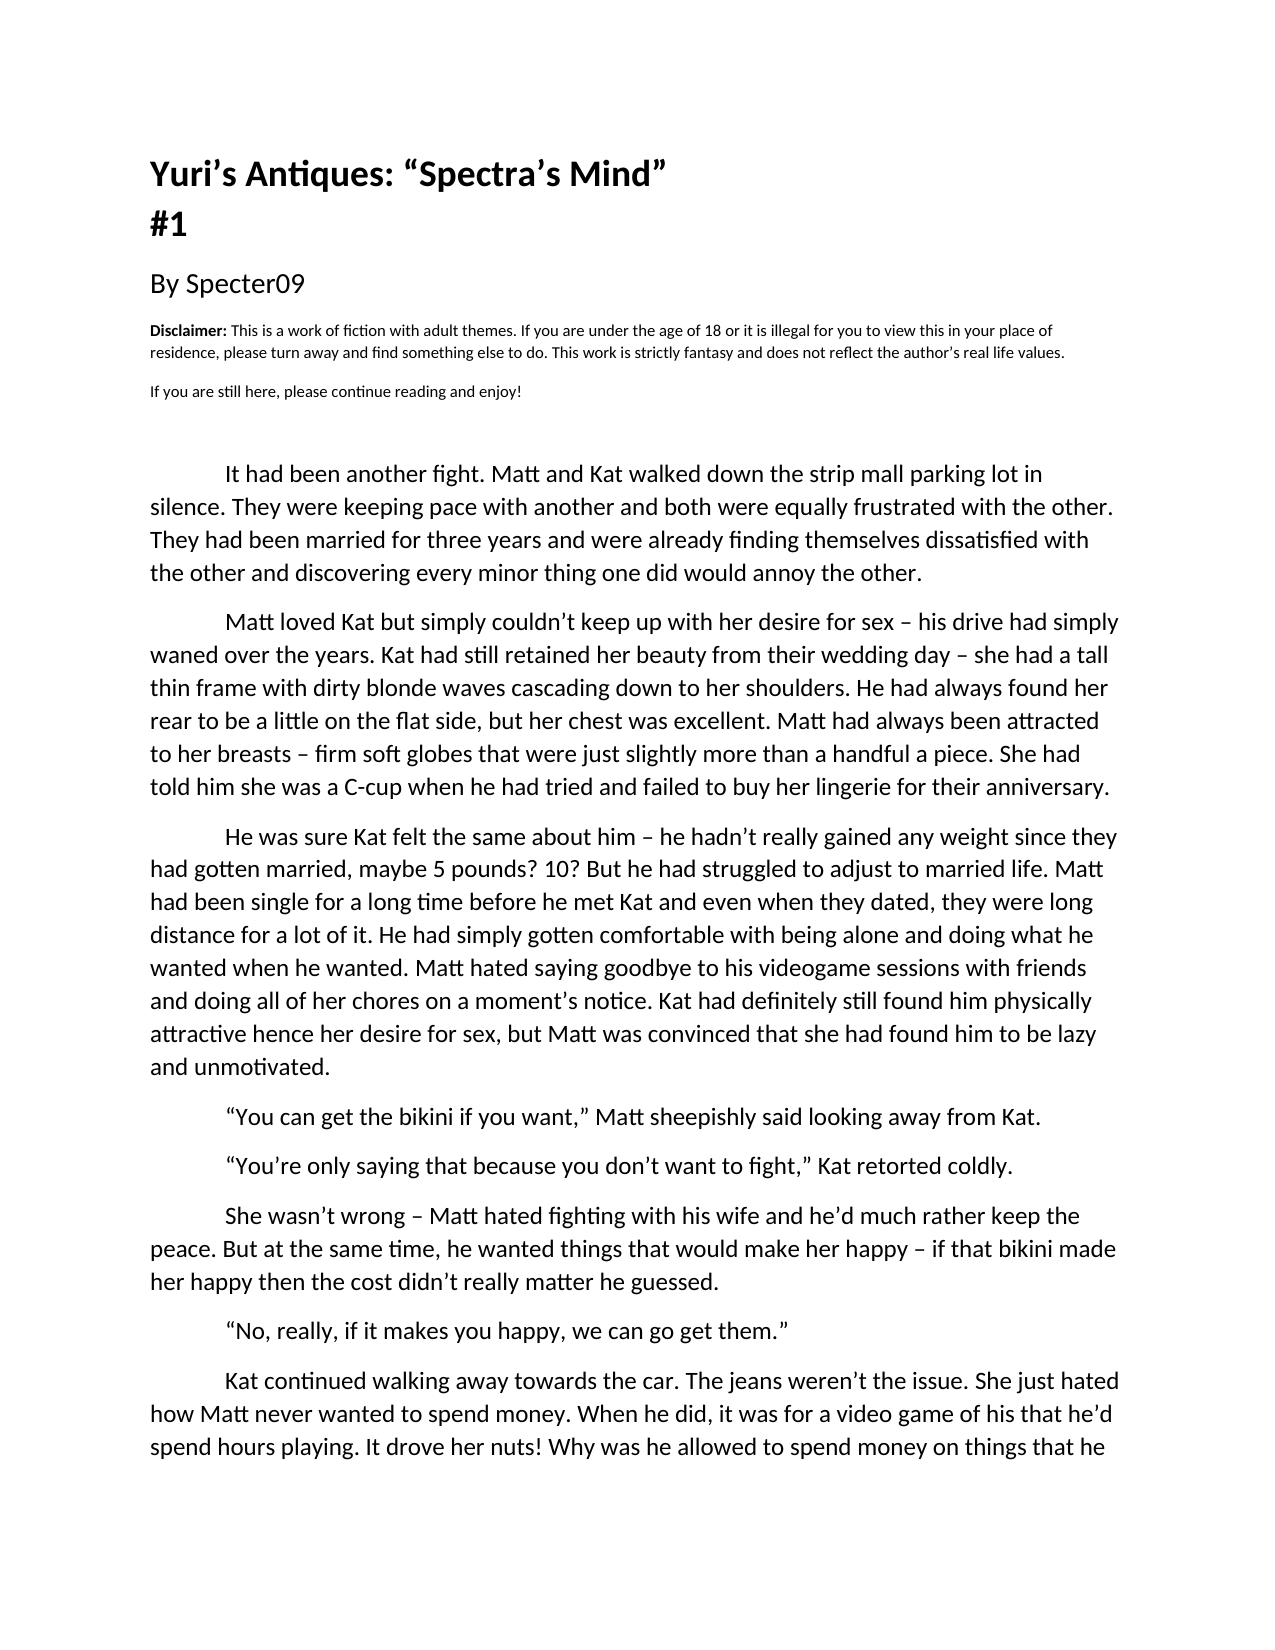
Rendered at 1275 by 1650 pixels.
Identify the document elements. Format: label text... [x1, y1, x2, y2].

text She wasn’t wrong – Matt hated fighting with his wife and he’d much rather keep the peace. But at the same time, he wanted things that would make her happy – if that bikini made her happy then the cost didn’t really matter he guessed. [150, 1200, 1125, 1296]
text Yuri’s Antiques: “Spectra’s Mind” #1 [150, 150, 1125, 245]
text “No, really, if it makes you happy, we can go get them.” [150, 1315, 1125, 1346]
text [150, 1365, 1125, 1461]
text Disclaimer: This is a work of fiction with adult themes. If you are under the age of 18 or it is illegal for you to view this in your place of residence, please turn away and find something else to do. This work is strictly fantasy and does not reflect the author’s real life values. [150, 321, 1125, 363]
text “You can get the bikini if you want,” Matt sheepishly said looking away from Kat. [150, 1101, 1125, 1131]
text It had been another fight. Matt and Kat walked down the strip mall parking lot in silence. They were keeping pace with another and both were equally frustrated with the other. They had been married for three years and were already finding themselves dissatisfied with the other and discovering every minor thing one did would annoy the other. [150, 458, 1125, 587]
text Matt loved Kat but simply couldn’t keep up with her desire for sex – his drive had simply waned over the years. Kat had still retained her beauty from their wedding day – she had a tall thin frame with dirty blonde waves cascading down to her shoulders. He had always found her rear to be a little on the flat side, but her chest was excellent. Matt had always been attracted to her breasts – firm soft globes that were just slightly more than a handful a piece. She had told him she was a C-cup when he had tried and failed to buy her lingerie for their anniversary. [150, 607, 1125, 802]
text “You’re only saying that because you don’t want to fight,” Kat retorted coldly. [150, 1150, 1125, 1181]
text If you are still here, please continue reading and enjoy! [150, 381, 1125, 401]
text By Specter09 [150, 266, 1125, 301]
text He was sure Kat felt the same about him – he hadn’t really gained any weight since they had gotten married, maybe 5 pounds? 10? But he had struggled to adjust to married life. Matt had been single for a long time before he met Kat and even when they dated, they were long distance for a lot of it. He had simply gotten comfortable with being alone and doing what he wanted when he wanted. Matt hated saying goodbye to his videogame sessions with friends and doing all of her chores on a moment’s notice. Kat had definitely still found him physically attractive hence her desire for sex, but Matt was convinced that she had found him to be lazy and unmotivated. [150, 821, 1125, 1082]
